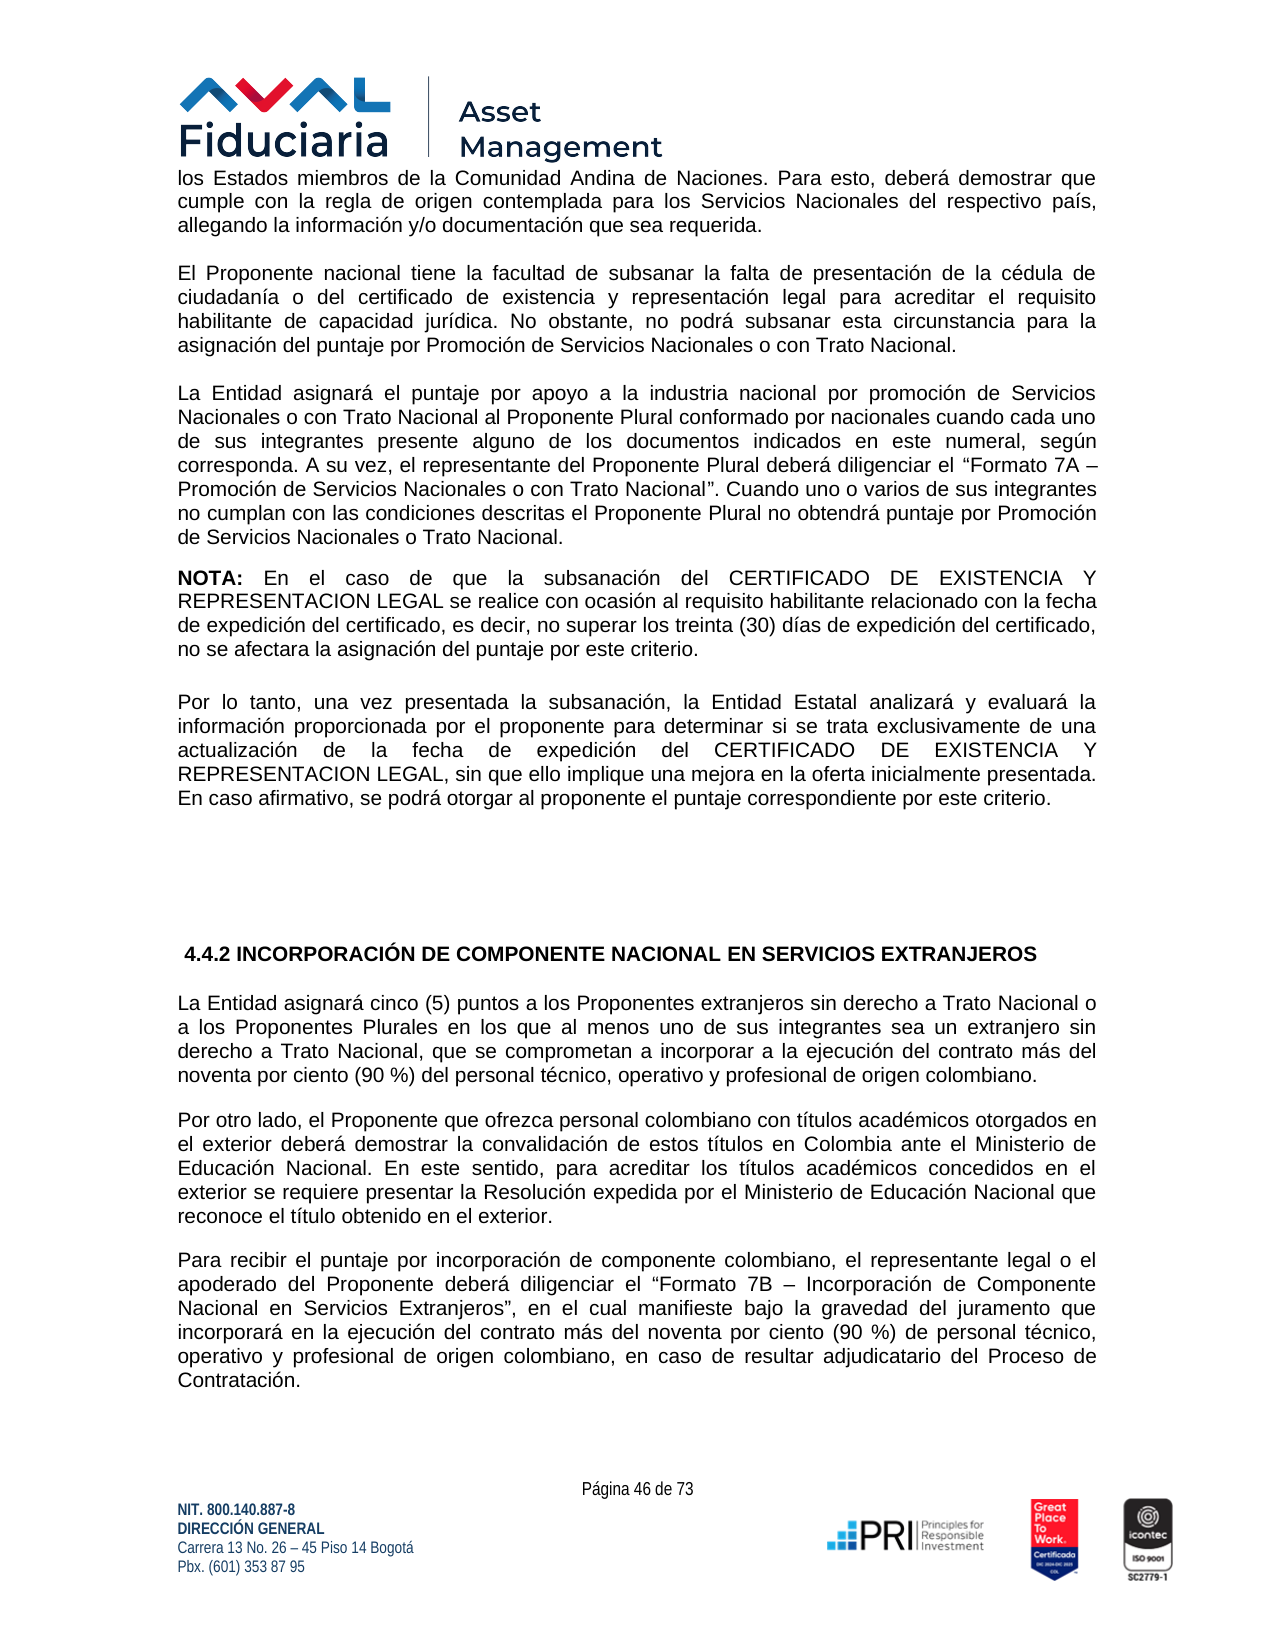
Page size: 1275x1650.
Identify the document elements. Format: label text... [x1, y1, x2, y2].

text El Proponente nacional tiene la facultad de subsanar la falta de presentación de la cédula de ciudadanía o del certificado de existencia y representación legal para acreditar el requisito habilitante de capacidad jurídica. No obstante, no podrá subsanar esta circunstancia para la asignación del puntaje por Promoción de Servicios Nacionales o con Trato Nacional. [177, 261, 1098, 357]
text Por lo tanto, una vez presentada la subsanación, la Entidad Estatal analizará y evaluará la información proporcionada por el proponente para determinar si se trata exclusivamente de una actualización de la fecha de expedición del CERTIFICADO DE EXISTENCIA Y REPRESENTACION LEGAL, sin que ello implique una mejora en la oferta inicialmente presentada. En caso afirmativo, se podrá otorgar al proponente el puntaje correspondiente por este criterio. [177, 690, 1098, 810]
text La Entidad asignará el puntaje por apoyo a la industria nacional por promoción de Servicios Nacionales o con Trato Nacional al Proponente Plural conformado por nacionales cuando cada uno de sus integrantes presente alguno de los documentos indicados en este numeral, según corresponda. A su vez, el representante del Proponente Plural deberá diligenciar el “Formato 7A – Promoción de Servicios Nacionales o con Trato Nacional”. Cuando uno o varios de sus integrantes no cumplan con las condiciones descritas el Proponente Plural no obtendrá puntaje por Promoción de Servicios Nacionales o Trato Nacional. [177, 381, 1098, 549]
text 4.4.2 INCORPORACIÓN DE COMPONENTE NACIONAL EN SERVICIOS EXTRANJEROS [184, 942, 1098, 966]
picture [813, 1498, 1179, 1580]
picture [177, 73, 665, 166]
text La Entidad asignará cinco (5) puntos a los Proponentes extranjeros sin derecho a Trato Nacional o a los Proponentes Plurales en los que al menos uno de sus integrantes sea un extranjero sin derecho a Trato Nacional, que se comprometan a incorporar a la ejecución del contrato más del noventa por ciento (90 %) del personal técnico, operativo y profesional de origen colombiano. [177, 991, 1098, 1087]
text Para recibir el puntaje por incorporación de componente colombiano, el representante legal o el apoderado del Proponente deberá diligenciar el “Formato 7B – Incorporación de Componente Nacional en Servicios Extranjeros”, en el cual manifieste bajo la gravedad del juramento que incorporará en la ejecución del contrato más del noventa por ciento (90 %) de personal técnico, operativo y profesional de origen colombiano, en caso de resultar adjudicatario del Proceso de Contratación. [177, 1248, 1098, 1392]
text NOTA: En el caso de que la subsanación del CERTIFICADO DE EXISTENCIA Y REPRESENTACION LEGAL se realice con ocasión al requisito habilitante relacionado con la fecha de expedición del certificado, es decir, no superar los treinta (30) días de expedición del certificado, no se afectara la asignación del puntaje por este criterio. [177, 565, 1098, 661]
text Por otro lado, el Proponente que ofrezca personal colombiano con títulos académicos otorgados en el exterior deberá demostrar la convalidación de estos títulos en Colombia ante el Ministerio de Educación Nacional. En este sentido, para acreditar los títulos académicos concedidos en el exterior se requiere presentar la Resolución expedida por el Ministerio de Educación Nacional que reconoce el título obtenido en el exterior. [177, 1108, 1098, 1227]
